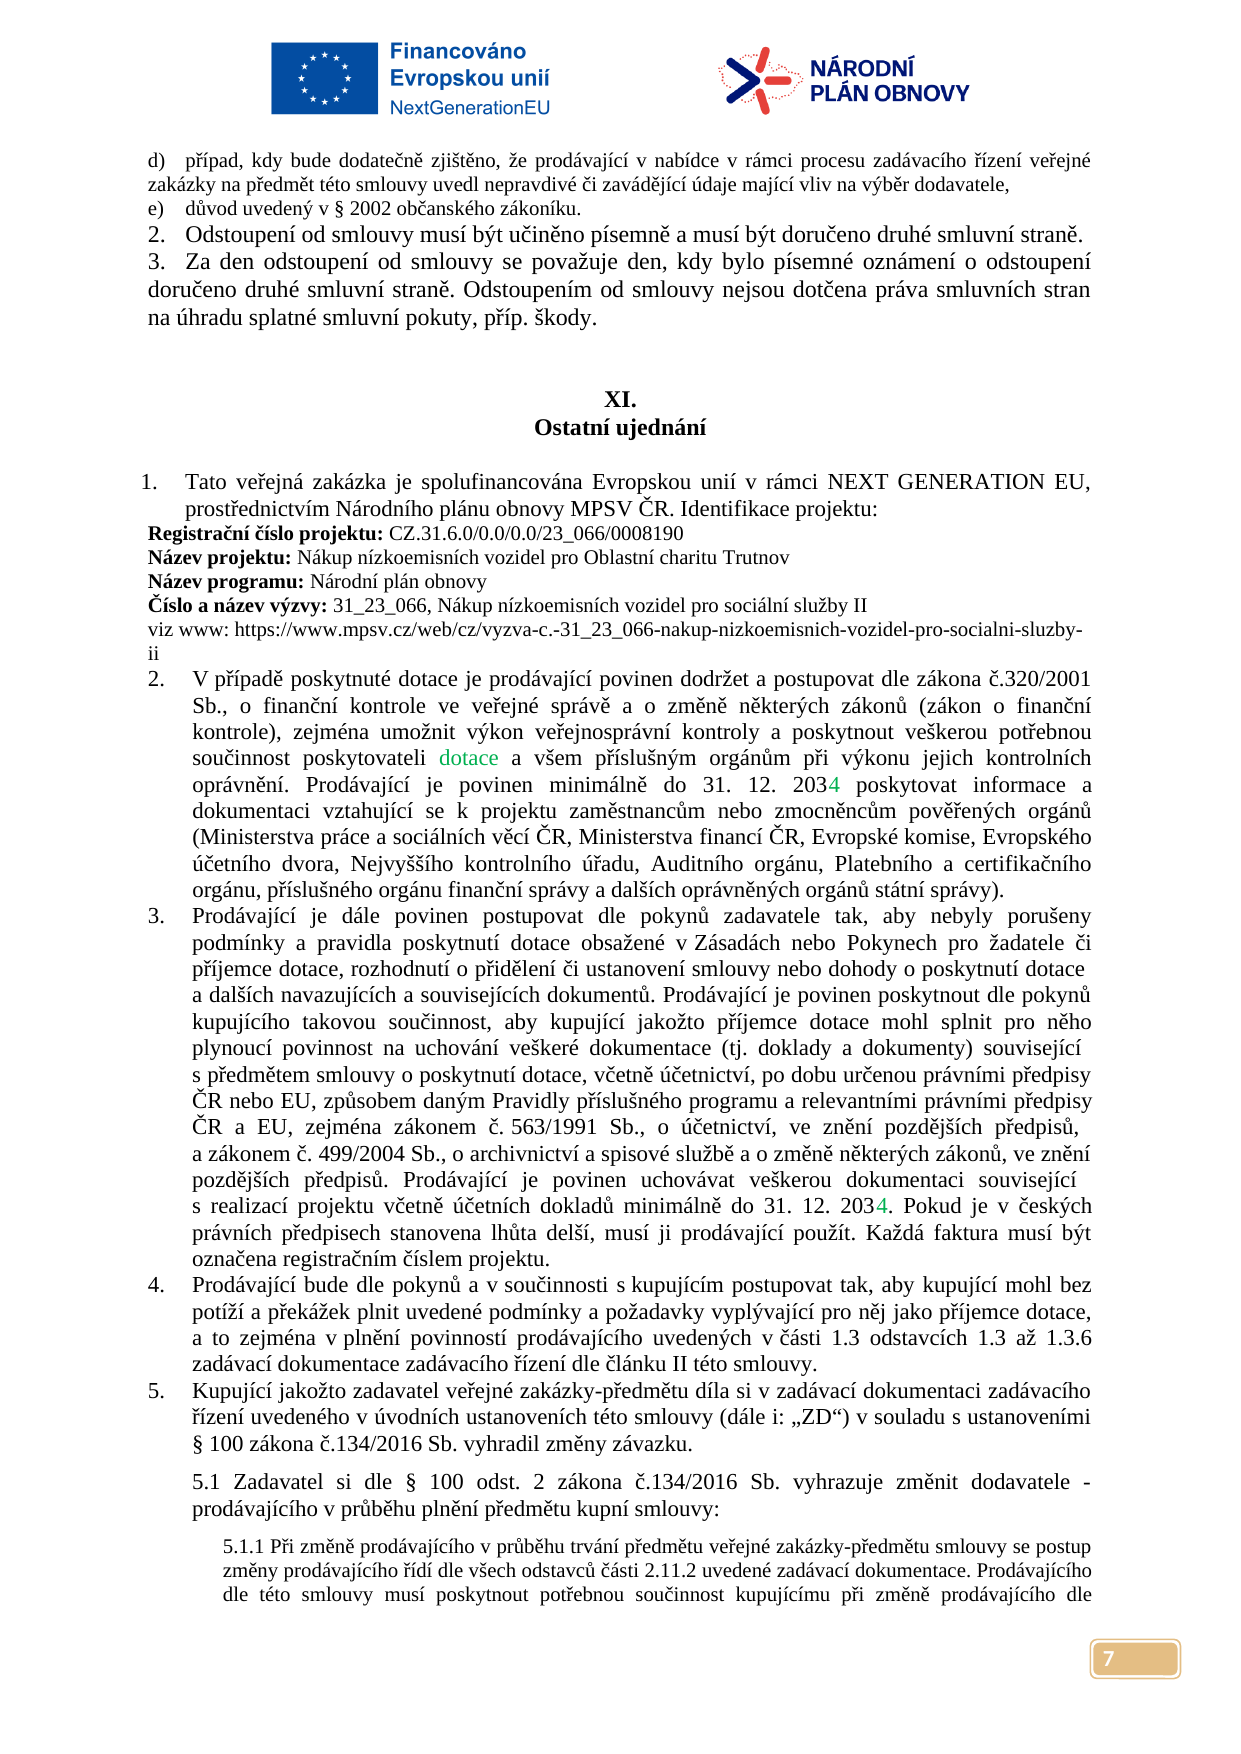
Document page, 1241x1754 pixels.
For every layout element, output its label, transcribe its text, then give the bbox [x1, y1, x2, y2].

list Tato veřejná zakázka je spolufinancována Evropskou unií v rámci NEXT GENERATION EU, prostřednictvím Národního plánu obnovy MPSV ČR. Identifikace projektu: [140, 468, 1093, 521]
text 5.1 Zadavatel si dle § 100 odst. 2 zákona č.134/2016 Sb. vyhrazuje změnit dodavatele -prodávajícího v průběhu plnění předmětu kupní smlouvy: [192, 1468, 1093, 1521]
text Číslo a název výzvy: 31_23_066, Nákup nízkoemisních vozidel pro sociální služby II [148, 593, 1093, 617]
text Ostatní ujednání [148, 413, 1093, 441]
text viz www: https://www.mpsv.cz/web/cz/vyzva-c.-31_23_066-nakup-nizkoemisnich-vozidel-pro-socialni-sluzby-ii [148, 617, 1093, 665]
text 3. Za den odstoupení od smlouvy se považuje den, kdy bylo písemné oznámení o odstoupení doručeno druhé smluvní straně. Odstoupením od smlouvy nejsou dotčena práva smluvních stran na úhradu splatné smluvní pokuty, příp. škody. [148, 247, 1093, 330]
picture [258, 35, 578, 121]
list Prodávající bude dle pokynů a v součinnosti s kupujícím postupovat tak, aby kupující mohl bez potíží a překážek plnit uvedené podmínky a požadavky vyplývající pro něj jako příjemce dotace, a to zejména v plnění povinností prodávajícího uvedených v části 1.3 odstavcích 1.3 až 1.3.6 zadávací dokumentace zadávacího řízení dle článku II této smlouvy. [148, 1271, 1093, 1377]
text Registrační číslo projektu: CZ.31.6.0/0.0/0.0/23_066/0008190 [148, 521, 1093, 545]
text XI. [148, 385, 1093, 413]
text Název projektu: Nákup nízkoemisních vozidel pro Oblastní charitu Trutnov [148, 545, 1093, 569]
picture [701, 36, 983, 126]
list Prodávající je dále povinen postupovat dle pokynů zadavatele tak, aby nebyly porušeny podmínky a pravidla poskytnutí dotace obsažené v Zásadách nebo Pokynech pro žadatele či příjemce dotace, rozhodnutí o přidělení či ustanovení smlouvy nebo dohody o poskytnutí dotace a dalších navazujících a souvisejících dokumentů. Prodávající je povinen poskytnout dle pokynů kupujícího takovou součinnost, aby kupující jakožto příjemce dotace mohl splnit pro něho plynoucí povinnost na uchování veškeré dokumentace (tj. doklady a dokumenty) související s předmětem smlouvy o poskytnutí dotace, včetně účetnictví, po dobu určenou právními předpisy ČR nebo EU, způsobem daným Pravidly příslušného programu a relevantními právními předpisy ČR a EU, zejména zákonem č. 563/1991 Sb., o účetnictví, ve znění pozdějších předpisů, a zákonem č. 499/2004 Sb., o archivnictví a spisové službě a o změně některých zákonů, ve znění pozdějších předpisů. Prodávající je povinen uchovávat veškerou dokumentaci související s realizací projektu včetně účetních dokladů minimálně do 31. 12. 2034. Pokud je v českých právních předpisech stanovena lhůta delší, musí ji prodávající použít. Každá faktura musí být označena registračním číslem projektu. [148, 902, 1093, 1271]
text Název programu: Národní plán obnovy [148, 569, 1093, 593]
list Kupující jakožto zadavatel veřejné zakázky-předmětu díla si v zadávací dokumentaci zadávacího řízení uvedeného v úvodních ustanoveních této smlouvy (dále i: „ZD“) v souladu s ustanoveními § 100 zákona č.134/2016 Sb. vyhradil změny závazku. [148, 1377, 1093, 1456]
list V případě poskytnuté dotace je prodávající povinen dodržet a postupovat dle zákona č.320/2001 Sb., o finanční kontrole ve veřejné správě a o změně některých zákonů (zákon o finanční kontrole), zejména umožnit výkon veřejnosprávní kontroly a poskytnout veškerou potřebnou součinnost poskytovateli dotace a všem příslušným orgánům při výkonu jejich kontrolních oprávnění. Prodávající je povinen minimálně do 31. 12. 2034 poskytovat informace a dokumentaci vztahující se k projektu zaměstnancům nebo zmocněncům pověřených orgánů (Ministerstva práce a sociálních věcí ČR, Ministerstva financí ČR, Evropské komise, Evropského účetního dvora, Nejvyššího kontrolního úřadu, Auditního orgánu, Platebního a certifikačního orgánu, příslušného orgánu finanční správy a dalších oprávněných orgánů státní správy). [148, 665, 1093, 902]
text 2. Odstoupení od smlouvy musí být učiněno písemně a musí být doručeno druhé smluvní straně. [148, 220, 1093, 247]
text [223, 1534, 1093, 1606]
text d) případ, kdy bude dodatečně zjištěno, že prodávající v nabídce v rámci procesu zadávacího řízení veřejné zakázky na předmět této smlouvy uvedl nepravdivé či zavádějící údaje mající vliv na výběr dodavatele, [148, 148, 1093, 196]
text e) důvod uvedený v § 2002 občanského zákoníku. [148, 196, 1093, 220]
